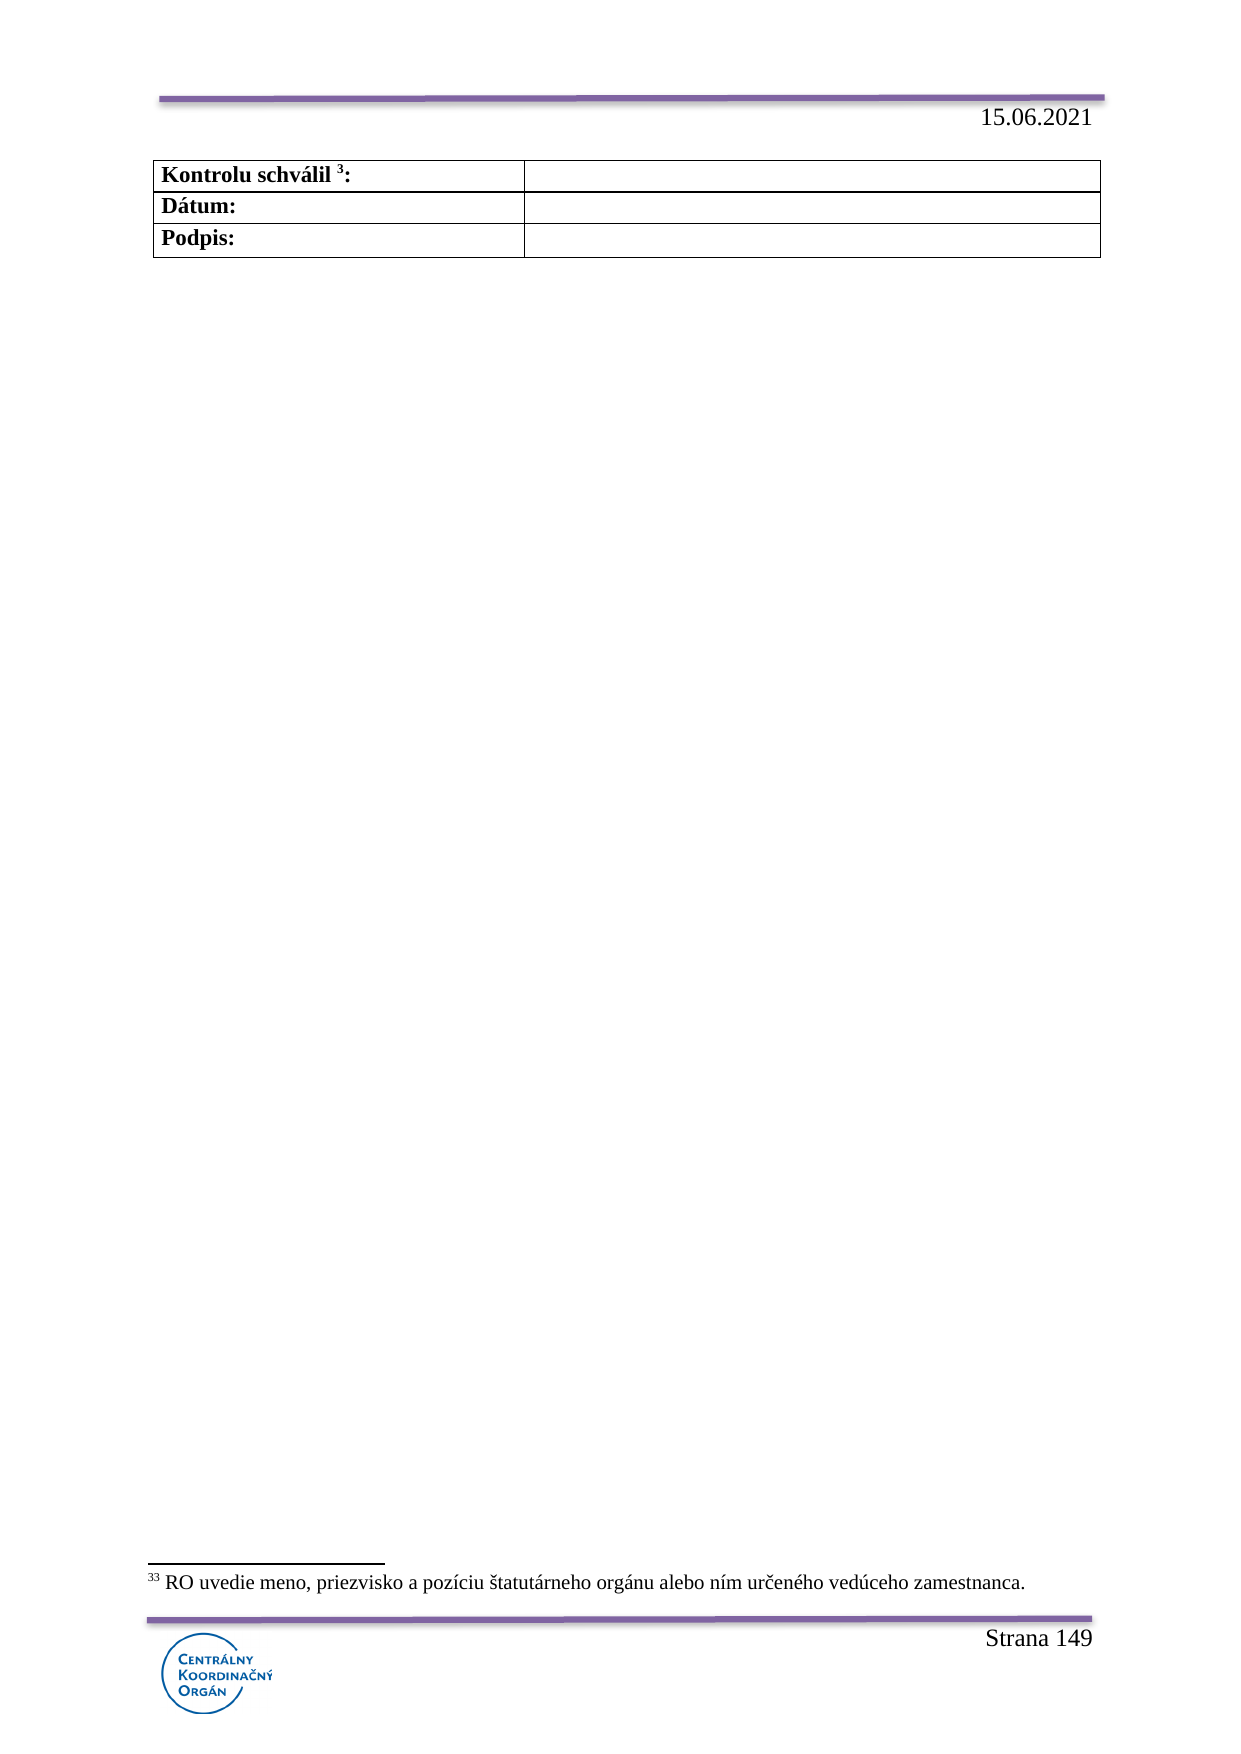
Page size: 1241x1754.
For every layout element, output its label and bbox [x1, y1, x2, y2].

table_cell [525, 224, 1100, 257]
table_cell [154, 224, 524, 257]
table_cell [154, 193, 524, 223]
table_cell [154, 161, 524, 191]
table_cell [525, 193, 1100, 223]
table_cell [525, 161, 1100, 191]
picture [159, 1631, 272, 1713]
